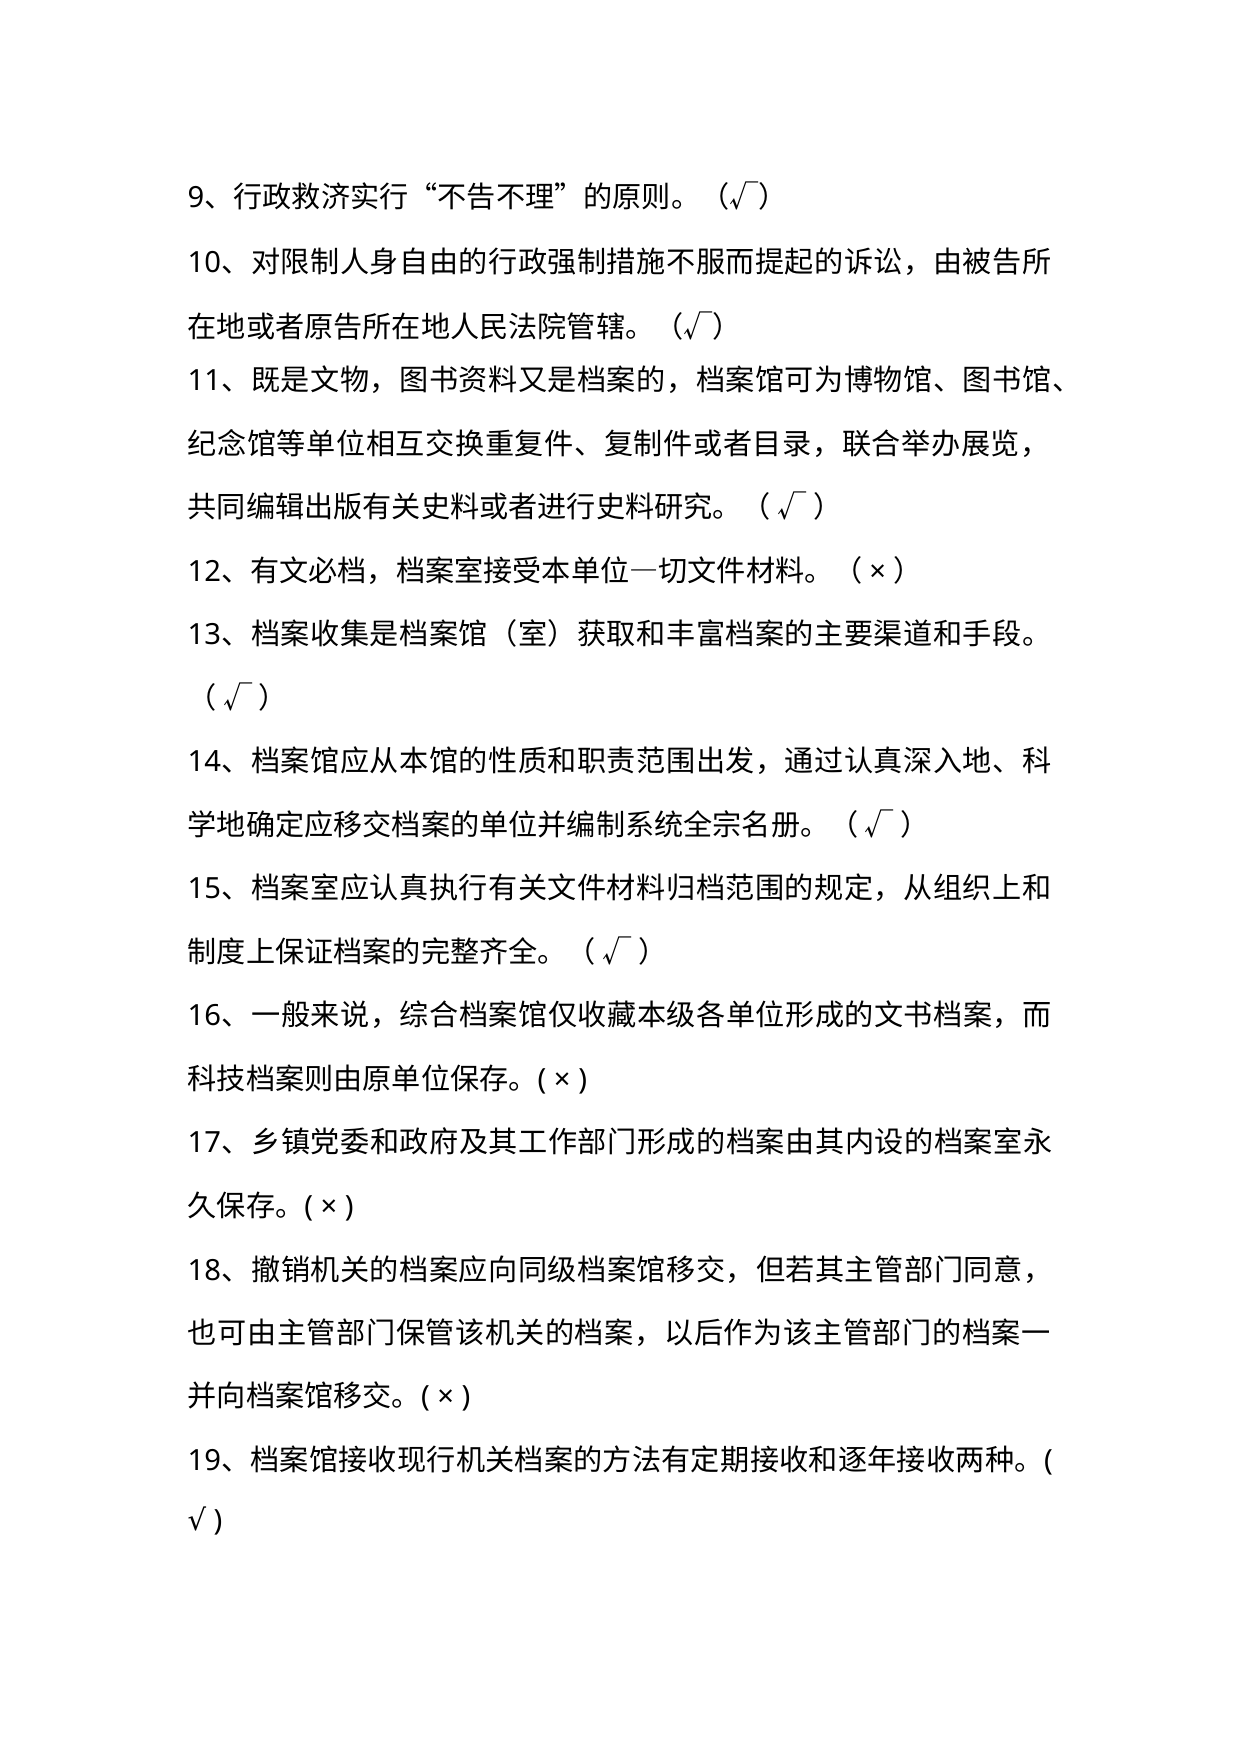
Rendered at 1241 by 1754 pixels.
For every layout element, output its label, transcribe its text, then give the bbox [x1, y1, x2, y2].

text 11、既是文物，图书资料又是档案的，档案馆可为博物馆、图书馆、纪念馆等单位相互交换重复件、复制件或者目录，联合举办展览，共同编辑出版有关史料或者进行史料研究。（ √ ） [187, 357, 1053, 526]
text 17、乡镇党委和政府及其工作部门形成的档案由其内设的档案室永久保存。( × ) [187, 1119, 1053, 1225]
text 10、对限制人身自由的行政强制措施不服而提起的诉讼，由被告所在地或者原告所在地人民法院管辖。（√） [187, 227, 1053, 357]
text 18、撤销机关的档案应向同级档案馆移交，但若其主管部门同意，也可由主管部门保管该机关的档案，以后作为该主管部门的档案一并向档案馆移交。( × ) [187, 1246, 1053, 1415]
text 16、一般来说，综合档案馆仅收藏本级各单位形成的文书档案，而科技档案则由原单位保存。( × ) [187, 992, 1053, 1098]
text 15、档案室应认真执行有关文件材料归档范围的规定，从组织上和制度上保证档案的完整齐全。（ √ ） [187, 865, 1053, 971]
text 9、行政救济实行“不告不理”的原则。（√） [187, 162, 1053, 227]
text 19、档案馆接收现行机关档案的方法有定期接收和逐年接收两种。( √ ) [187, 1437, 1053, 1538]
text 14、档案馆应从本馆的性质和职责范围出发，通过认真深入地、科学地确定应移交档案的单位并编制系统全宗名册。（ √ ） [187, 738, 1053, 844]
text 12、有文必档，档案室接受本单位—切文件材料。（ × ） [187, 547, 1053, 590]
text 13、档案收集是档案馆（室）获取和丰富档案的主要渠道和手段。（ √ ） [187, 611, 1053, 717]
